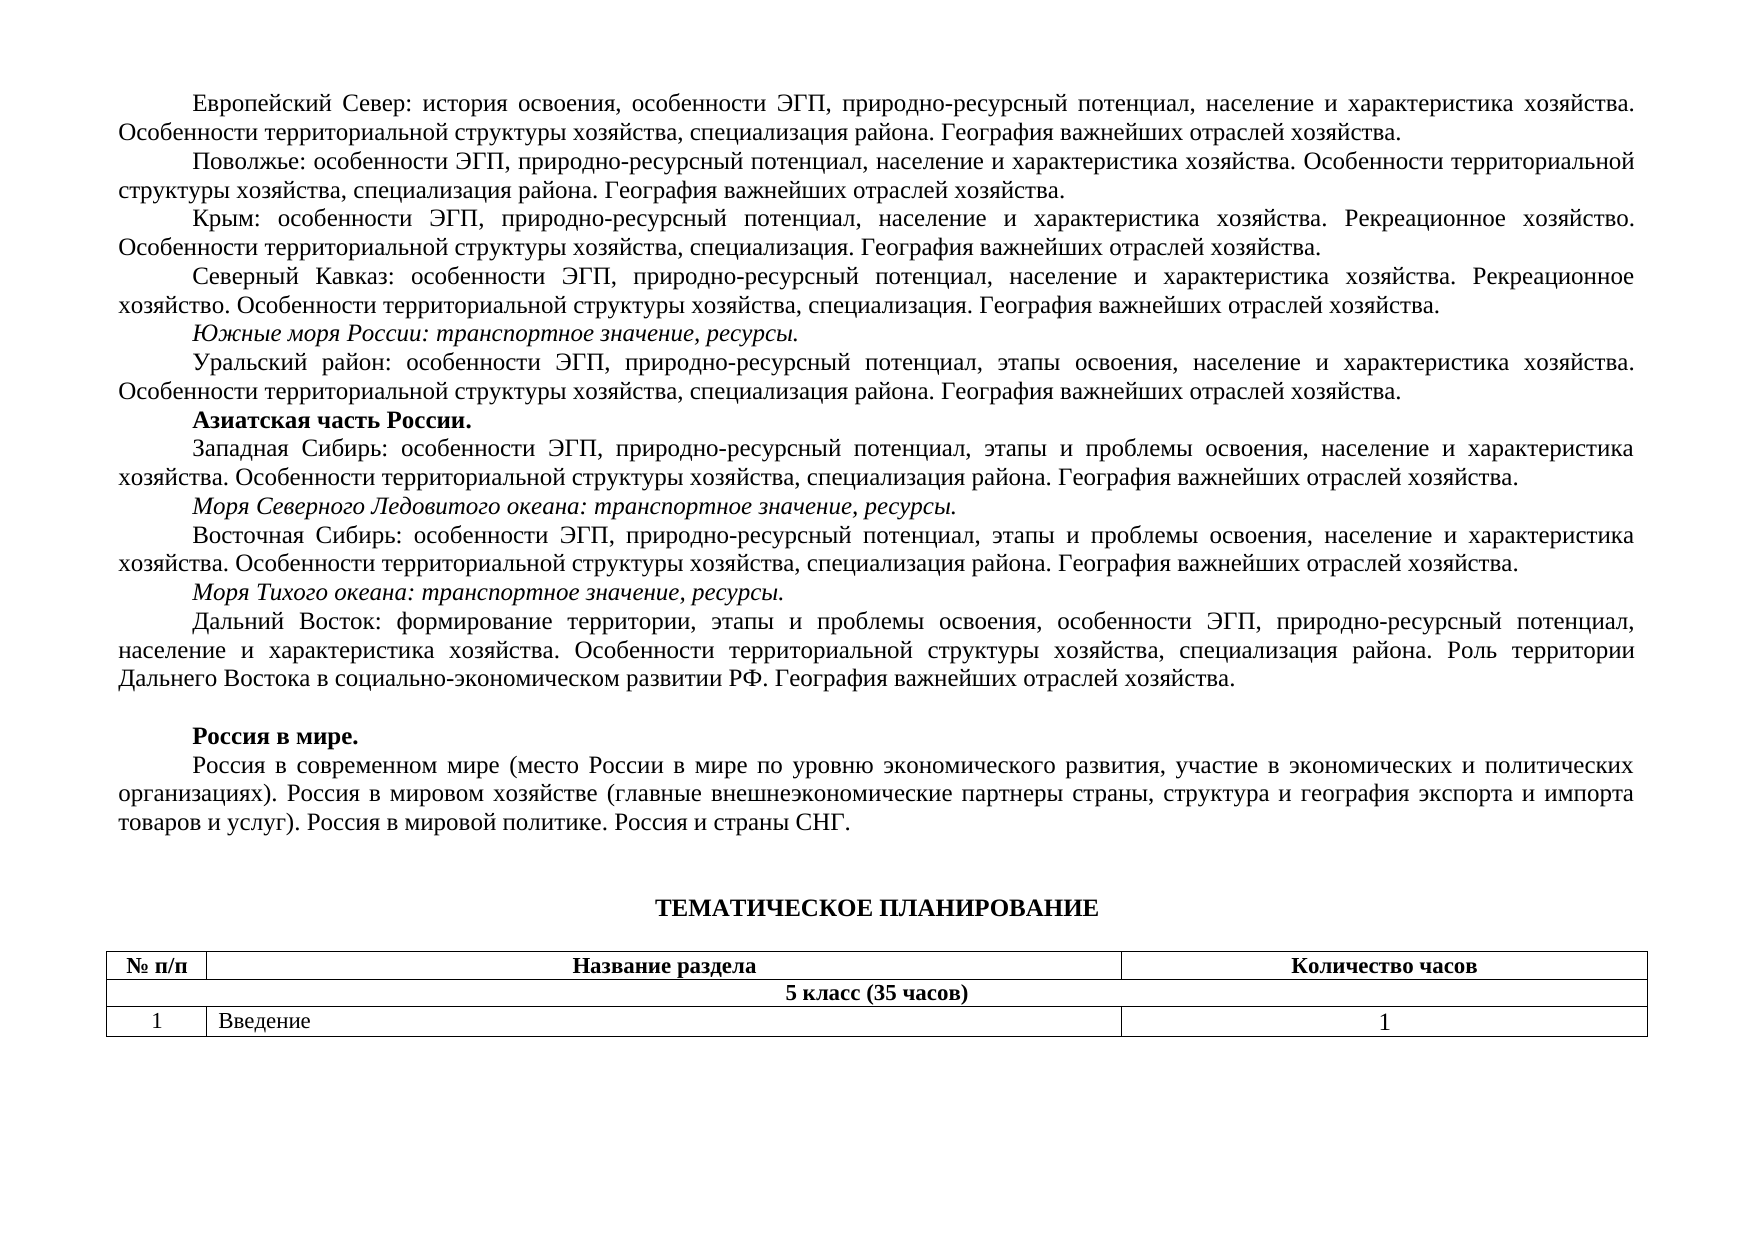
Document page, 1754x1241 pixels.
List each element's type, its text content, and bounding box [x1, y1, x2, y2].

table_header Количество часов [1122, 952, 1647, 978]
text Россия в современном мире (место России в мире по уровню экономического развития, участие в экономических и политических организациях). Россия в мировом хозяйстве (главные внешнеэкономические партнеры страны, структура и география экспорта и импорта товаров и услуг). Россия в мировой политике. Россия и страны СНГ. [118, 750, 1636, 836]
text Дальний Восток: формирование территории, этапы и проблемы освоения, особенности ЭГП, природно-ресурсный потенциал, население и характеристика хозяйства. Особенности территориальной структуры хозяйства, специализация района. Роль территории Дальнего Востока в социально-экономическом развитии РФ. География важнейших отраслей хозяйства. [118, 606, 1636, 692]
text Моря Тихого океана: транспортное значение, ресурсы. [118, 577, 1636, 606]
text Азиатская часть России. [118, 405, 1636, 433]
text Уральский район: особенности ЭГП, природно-ресурсный потенциал, этапы освоения, население и характеристика хозяйства. Особенности территориальной структуры хозяйства, специализация района. География важнейших отраслей хозяйства. [118, 347, 1636, 405]
text Россия в мире. [118, 721, 1636, 750]
table_cell 5 класс (35 часов) [107, 980, 1647, 1006]
text Южные моря России: транспортное значение, ресурсы. [118, 318, 1636, 347]
table_header № п/п [107, 952, 206, 978]
text Северный Кавказ: особенности ЭГП, природно-ресурсный потенциал, население и характеристика хозяйства. Рекреационное хозяйство. Особенности территориальной структуры хозяйства, специализация. География важнейших отраслей хозяйства. [118, 261, 1636, 318]
text Поволжье: особенности ЭГП, природно-ресурсный потенциал, население и характеристика хозяйства. Особенности территориальной структуры хозяйства, специализация района. География важнейших отраслей хозяйства. [118, 146, 1636, 203]
table_header Название раздела [207, 952, 1121, 978]
text Крым: особенности ЭГП, природно-ресурсный потенциал, население и характеристика хозяйства. Рекреационное хозяйство. Особенности территориальной структуры хозяйства, специализация. География важнейших отраслей хозяйства. [118, 203, 1636, 261]
text Моря Северного Ледовитого океана: транспортное значение, ресурсы. [118, 491, 1636, 520]
text Западная Сибирь: особенности ЭГП, природно-ресурсный потенциал, этапы и проблемы освоения, население и характеристика хозяйства. Особенности территориальной структуры хозяйства, специализация района. География важнейших отраслей хозяйства. [118, 433, 1636, 491]
table_cell 1 [1122, 1007, 1647, 1036]
table_cell Введение [207, 1007, 1121, 1036]
table_cell 1 [107, 1007, 206, 1036]
text ТЕМАТИЧЕСКОЕ ПЛАНИРОВАНИЕ [118, 893, 1636, 922]
text Восточная Сибирь: особенности ЭГП, природно-ресурсный потенциал, этапы и проблемы освоения, население и характеристика хозяйства. Особенности территориальной структуры хозяйства, специализация района. География важнейших отраслей хозяйства. [118, 520, 1636, 577]
text Европейский Север: история освоения, особенности ЭГП, природно-ресурсный потенциал, население и характеристика хозяйства. Особенности территориальной структуры хозяйства, специализация района. География важнейших отраслей хозяйства. [118, 88, 1636, 146]
